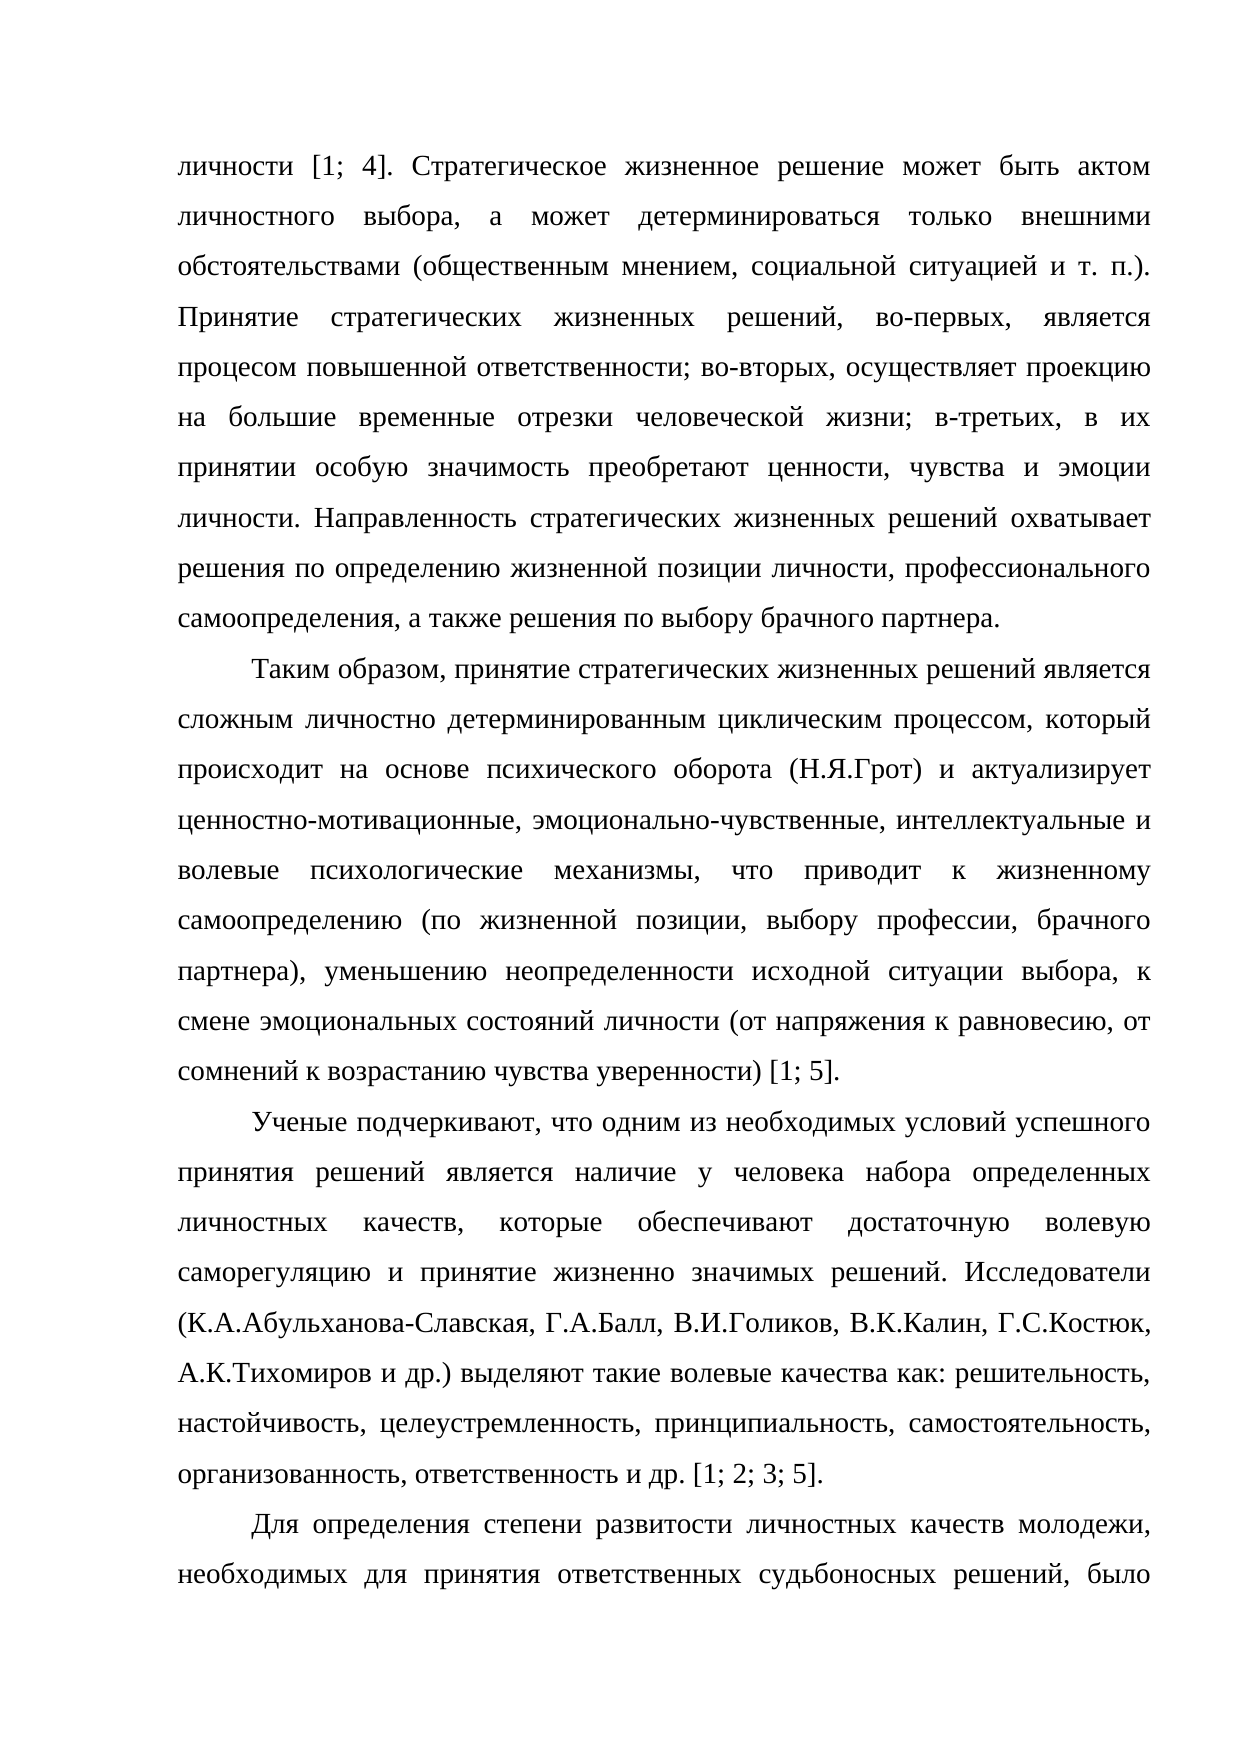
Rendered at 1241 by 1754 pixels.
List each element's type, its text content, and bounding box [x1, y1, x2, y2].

text Ученые подчеркивают, что одним из необходимых условий успешного принятия решений является наличие у человека набора определенных личностных качеств, которые обеспечивают достаточную волевую саморегуляцию и принятие жизненно значимых решений. Исследователи (К.А.Абульханова-Славская, Г.А.Балл, В.И.Голиков, В.К.Калин, Г.С.Костюк, А.К.Тихомиров и др.) выделяют такие волевые качества как: решительность, настойчивость, целеустремленность, принципиальность, самостоятельность, организованность, ответственность и др. [1; 2; 3; 5]. [177, 1104, 1152, 1489]
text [177, 1506, 1152, 1590]
text Таким образом, принятие стратегических жизненных решений является сложным личностно детерминированным циклическим процессом, который происходит на основе психического оборота (Н.Я.Грот) и актуализирует ценностно-мотивационные, эмоционально-чувственные, интеллектуальные и волевые психологические механизмы, что приводит к жизненному самоопределению (по жизненной позиции, выбору профессии, брачного партнера), уменьшению неопределенности исходной ситуации выбора, к смене эмоциональных состояний личности (от напряжения к равновесию, от сомнений к возрастанию чувства уверенности) [1; 5]. [177, 651, 1152, 1087]
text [177, 148, 1152, 634]
